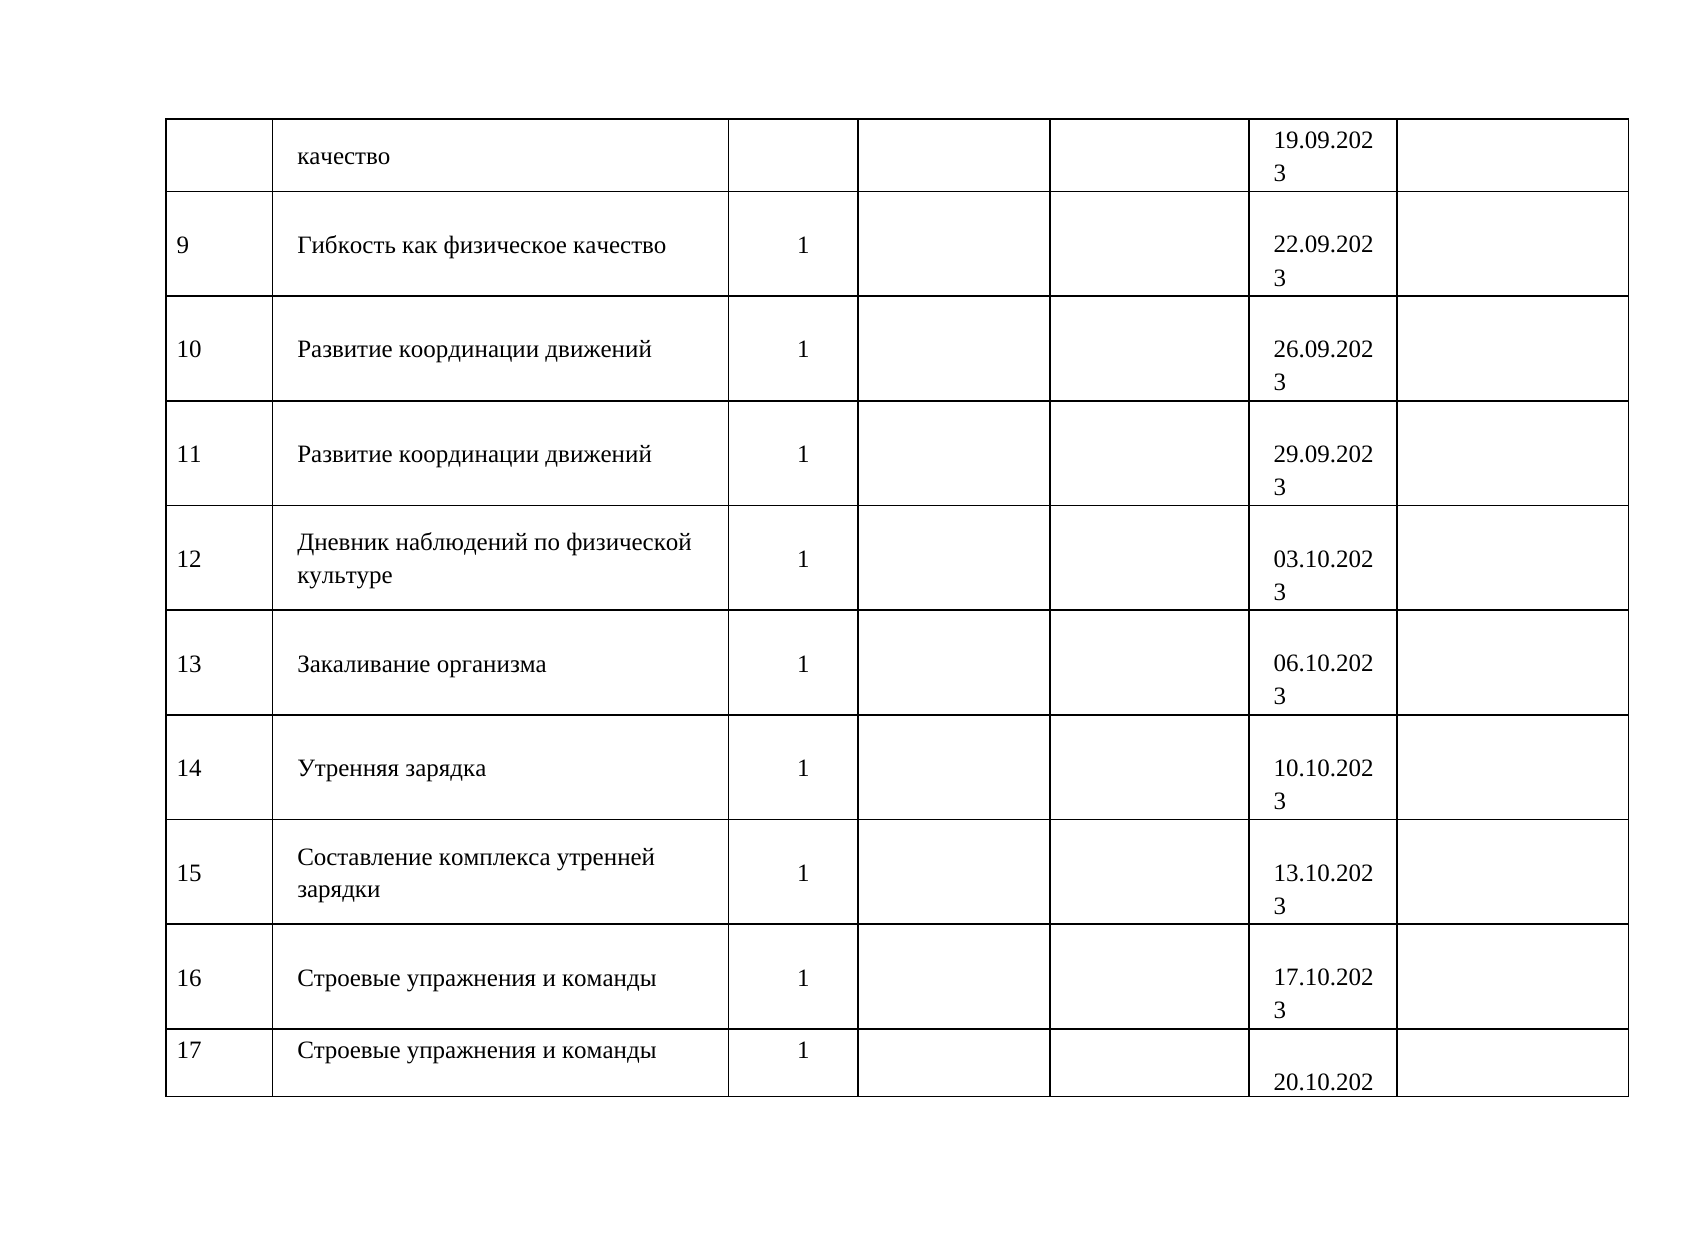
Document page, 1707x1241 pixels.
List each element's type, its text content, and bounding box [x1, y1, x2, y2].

table_cell [1051, 120, 1248, 191]
table_cell Развитие координации движений [273, 297, 728, 400]
table_cell [1398, 1030, 1628, 1096]
table_cell [1398, 192, 1628, 295]
table_cell [859, 120, 1049, 191]
table_cell 06.10.2023 [1250, 611, 1396, 714]
table_cell 1 [729, 1030, 857, 1096]
table_cell Составление комплекса утренней зарядки [273, 820, 728, 923]
table_cell [1051, 192, 1248, 295]
table_cell [1398, 506, 1628, 609]
table_cell [859, 716, 1049, 819]
table_cell 12 [167, 506, 272, 609]
table_cell [1051, 402, 1248, 504]
table_cell [1398, 120, 1628, 191]
table_cell 1 [729, 506, 857, 609]
table_cell 1 [729, 120, 857, 191]
table_cell [1398, 611, 1628, 714]
table_cell Гибкость как физическое качество [273, 192, 728, 295]
table_cell [859, 1030, 1049, 1096]
table_cell 17.10.2023 [1250, 925, 1396, 1028]
table_cell 26.09.2023 [1250, 297, 1396, 400]
table_cell Строевые упражнения и команды [273, 925, 728, 1028]
table_cell [1051, 925, 1248, 1028]
table_cell [1398, 716, 1628, 819]
table_cell 14 [167, 716, 272, 819]
table_cell 20.10.2023 [1250, 1030, 1396, 1096]
table_cell 29.09.2023 [1250, 402, 1396, 504]
table_cell [859, 925, 1049, 1028]
table_cell [859, 506, 1049, 609]
table_cell [1398, 925, 1628, 1028]
table_cell [1051, 297, 1248, 400]
table_cell 9 [167, 192, 272, 295]
table_cell 1 [729, 925, 857, 1028]
table_cell 1 [729, 192, 857, 295]
table_cell 11 [167, 402, 272, 504]
table_cell [1051, 716, 1248, 819]
table_cell [1398, 820, 1628, 923]
table_cell 1 [729, 611, 857, 714]
table_cell Развитие координации движений [273, 402, 728, 504]
table_cell [859, 402, 1049, 504]
table_cell [1051, 1030, 1248, 1096]
table_cell 03.10.2023 [1250, 506, 1396, 609]
table_cell 22.09.2023 [1250, 192, 1396, 295]
table_cell 16 [167, 925, 272, 1028]
table_cell [1051, 611, 1248, 714]
table_cell [1051, 506, 1248, 609]
table_cell [859, 192, 1049, 295]
table_cell 13.10.2023 [1250, 820, 1396, 923]
table_cell 13 [167, 611, 272, 714]
table_cell 8 [167, 120, 272, 191]
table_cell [273, 120, 728, 191]
table_cell [1398, 297, 1628, 400]
table_cell 10.10.2023 [1250, 716, 1396, 819]
table_cell 1 [729, 820, 857, 923]
table_cell 1 [729, 402, 857, 504]
table_cell [859, 297, 1049, 400]
table_cell 15 [167, 820, 272, 923]
table_cell 17 [167, 1030, 272, 1096]
table_cell [1051, 820, 1248, 923]
table_cell [859, 611, 1049, 714]
table_cell Закаливание организма [273, 611, 728, 714]
table_cell Дневник наблюдений по физической культуре [273, 506, 728, 609]
table_cell 19.09.2023 [1250, 120, 1396, 191]
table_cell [273, 1030, 728, 1096]
table_cell 10 [167, 297, 272, 400]
table_cell [1398, 402, 1628, 504]
table_cell Утренняя зарядка [273, 716, 728, 819]
table_cell 1 [729, 297, 857, 400]
table_cell 1 [729, 716, 857, 819]
table_cell [859, 820, 1049, 923]
